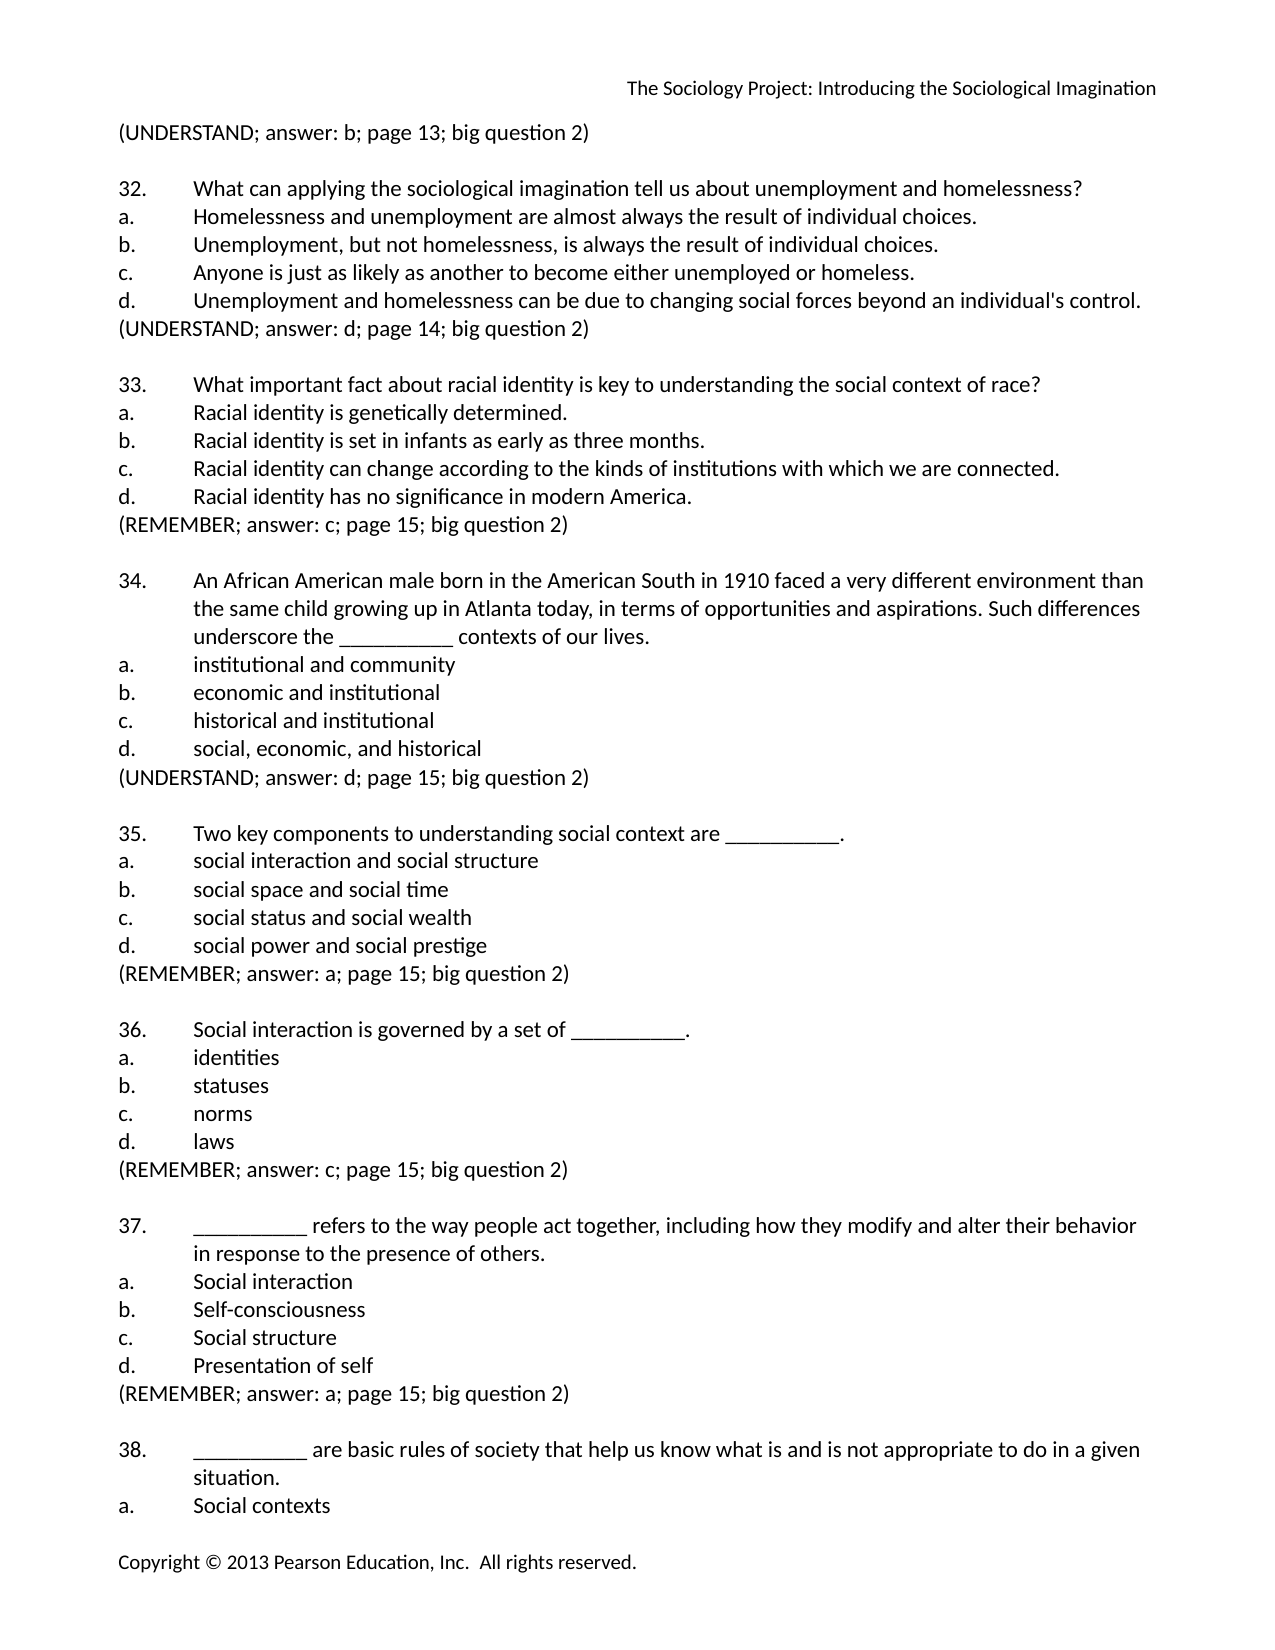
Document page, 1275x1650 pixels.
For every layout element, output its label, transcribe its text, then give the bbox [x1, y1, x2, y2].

text a. social interaction and social structure [118, 847, 1157, 875]
text c. historical and institutional [118, 707, 1157, 734]
text a. institutional and community [118, 651, 1157, 678]
text c. social status and social wealth [118, 903, 1157, 931]
text (UNDERSTAND; answer: d; page 14; big question 2) [118, 314, 1157, 342]
text 34. An African American male born in the American South in 1910 faced a very different environment than the same child growing up in Atlanta today, in terms of opportunities and aspirations. Such differences underscore the __________ contexts of our lives. [118, 566, 1157, 651]
text d. Racial identity has no significance in modern America. [118, 482, 1157, 510]
text c. Social structure [118, 1323, 1157, 1351]
text d. social, economic, and historical [118, 734, 1157, 763]
text a. Homelessness and unemployment are almost always the result of individual choices. [118, 202, 1157, 230]
text b. Self-consciousness [118, 1295, 1157, 1323]
text b. statuses [118, 1071, 1157, 1099]
text (REMEMBER; answer: a; page 15; big question 2) [118, 1379, 1157, 1407]
text (UNDERSTAND; answer: b; page 13; big question 2) [118, 118, 1157, 146]
text c. Anyone is just as likely as another to become either unemployed or homeless. [118, 258, 1157, 286]
text d. laws [118, 1127, 1157, 1155]
text a. Social interaction [118, 1267, 1157, 1295]
text b. Racial identity is set in infants as early as three months. [118, 426, 1157, 454]
text 33. What important fact about racial identity is key to understanding the social context of race? [118, 370, 1157, 398]
text b. economic and institutional [118, 678, 1157, 707]
text a. Social contexts [118, 1491, 1157, 1519]
text (REMEMBER; answer: c; page 15; big question 2) [118, 510, 1157, 538]
text d. Presentation of self [118, 1351, 1157, 1379]
text b. social space and social time [118, 875, 1157, 903]
text 32. What can applying the sociological imagination tell us about unemployment and homelessness? [118, 174, 1157, 202]
text a. Racial identity is genetically determined. [118, 398, 1157, 426]
text d. Unemployment and homelessness can be due to changing social forces beyond an individual's control. [118, 286, 1157, 314]
text 37. __________ refers to the way people act together, including how they modify and alter their behavior in response to the presence of others. [118, 1211, 1157, 1267]
text (REMEMBER; answer: c; page 15; big question 2) [118, 1155, 1157, 1183]
text a. identities [118, 1043, 1157, 1071]
text (REMEMBER; answer: a; page 15; big question 2) [118, 959, 1157, 987]
text b. Unemployment, but not homelessness, is always the result of individual choices. [118, 230, 1157, 258]
text c. norms [118, 1099, 1157, 1127]
text 36. Social interaction is governed by a set of __________. [118, 1015, 1157, 1043]
text 35. Two key components to understanding social context are __________. [118, 819, 1157, 847]
text c. Racial identity can change according to the kinds of institutions with which we are connected. [118, 454, 1157, 482]
text (UNDERSTAND; answer: d; page 15; big question 2) [118, 763, 1157, 791]
text 38. __________ are basic rules of society that help us know what is and is not appropriate to do in a given situation. [118, 1435, 1157, 1491]
text d. social power and social prestige [118, 931, 1157, 959]
